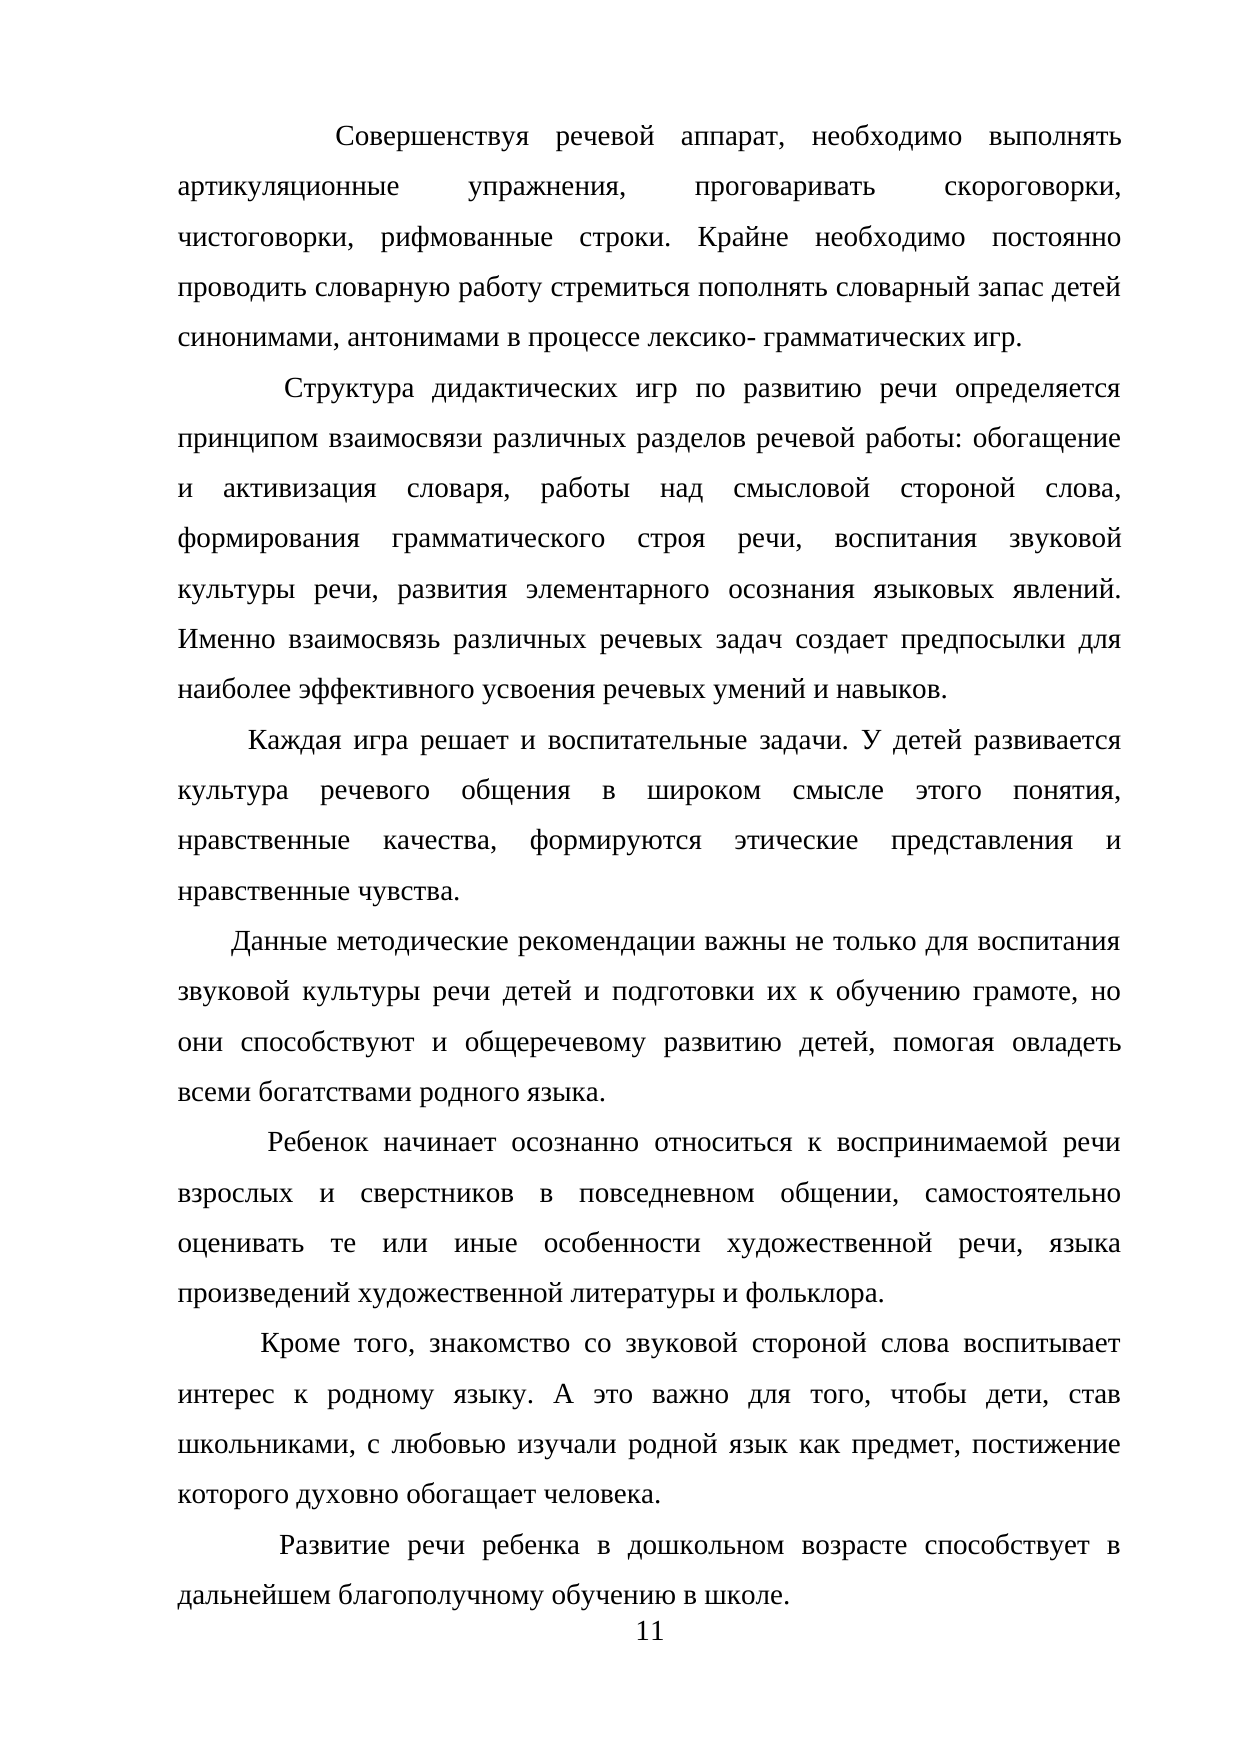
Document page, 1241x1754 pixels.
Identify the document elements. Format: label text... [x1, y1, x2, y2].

text Структура дидактических игр по развитию речи определяется принципом взаимосвязи различных разделов речевой работы: обогащение и активизация словаря, работы над смысловой стороной слова, формирования грамматического строя речи, воспитания звуковой культуры речи, развития элементарного осознания языковых явлений. Именно взаимосвязь различных речевых задач создает предпосылки для наиболее эффективного усвоения речевых умений и навыков. [177, 370, 1122, 705]
text Совершенствуя речевой аппарат, необходимо выполнять артикуляционные упражнения, проговаривать скороговорки, чистоговорки, рифмованные строки. Крайне необходимо постоянно проводить словарную работу стремиться пополнять словарный запас детей синонимами, антонимами в процессе лексико- грамматических игр. [177, 118, 1122, 353]
text Развитие речи ребенка в дошкольном возрасте способствует в дальнейшем благополучному обучению в школе. [177, 1527, 1122, 1611]
text Данные методические рекомендации важны не только для воспитания звуковой культуры речи детей и подготовки их к обучению грамоте, но они способствуют и общеречевому развитию детей, помогая овладеть всеми богатствами родного языка. [177, 923, 1122, 1108]
text Кроме того, знакомство со звуковой стороной слова воспитывает интерес к родному языку. А это важно для того, чтобы дети, став школьниками, с любовью изучали родной язык как предмет, постижение которого духовно обогащает человека. [177, 1326, 1122, 1510]
text Каждая игра решает и воспитательные задачи. У детей развивается культура речевого общения в широком смысле этого понятия, нравственные качества, формируются этические представления и нравственные чувства. [177, 722, 1122, 906]
text Ребенок начинает осознанно относиться к воспринимаемой речи взрослых и сверстников в повседневном общении, самостоятельно оценивать те или иные особенности художественной речи, языка произведений художественной литературы и фольклора. [177, 1124, 1122, 1309]
